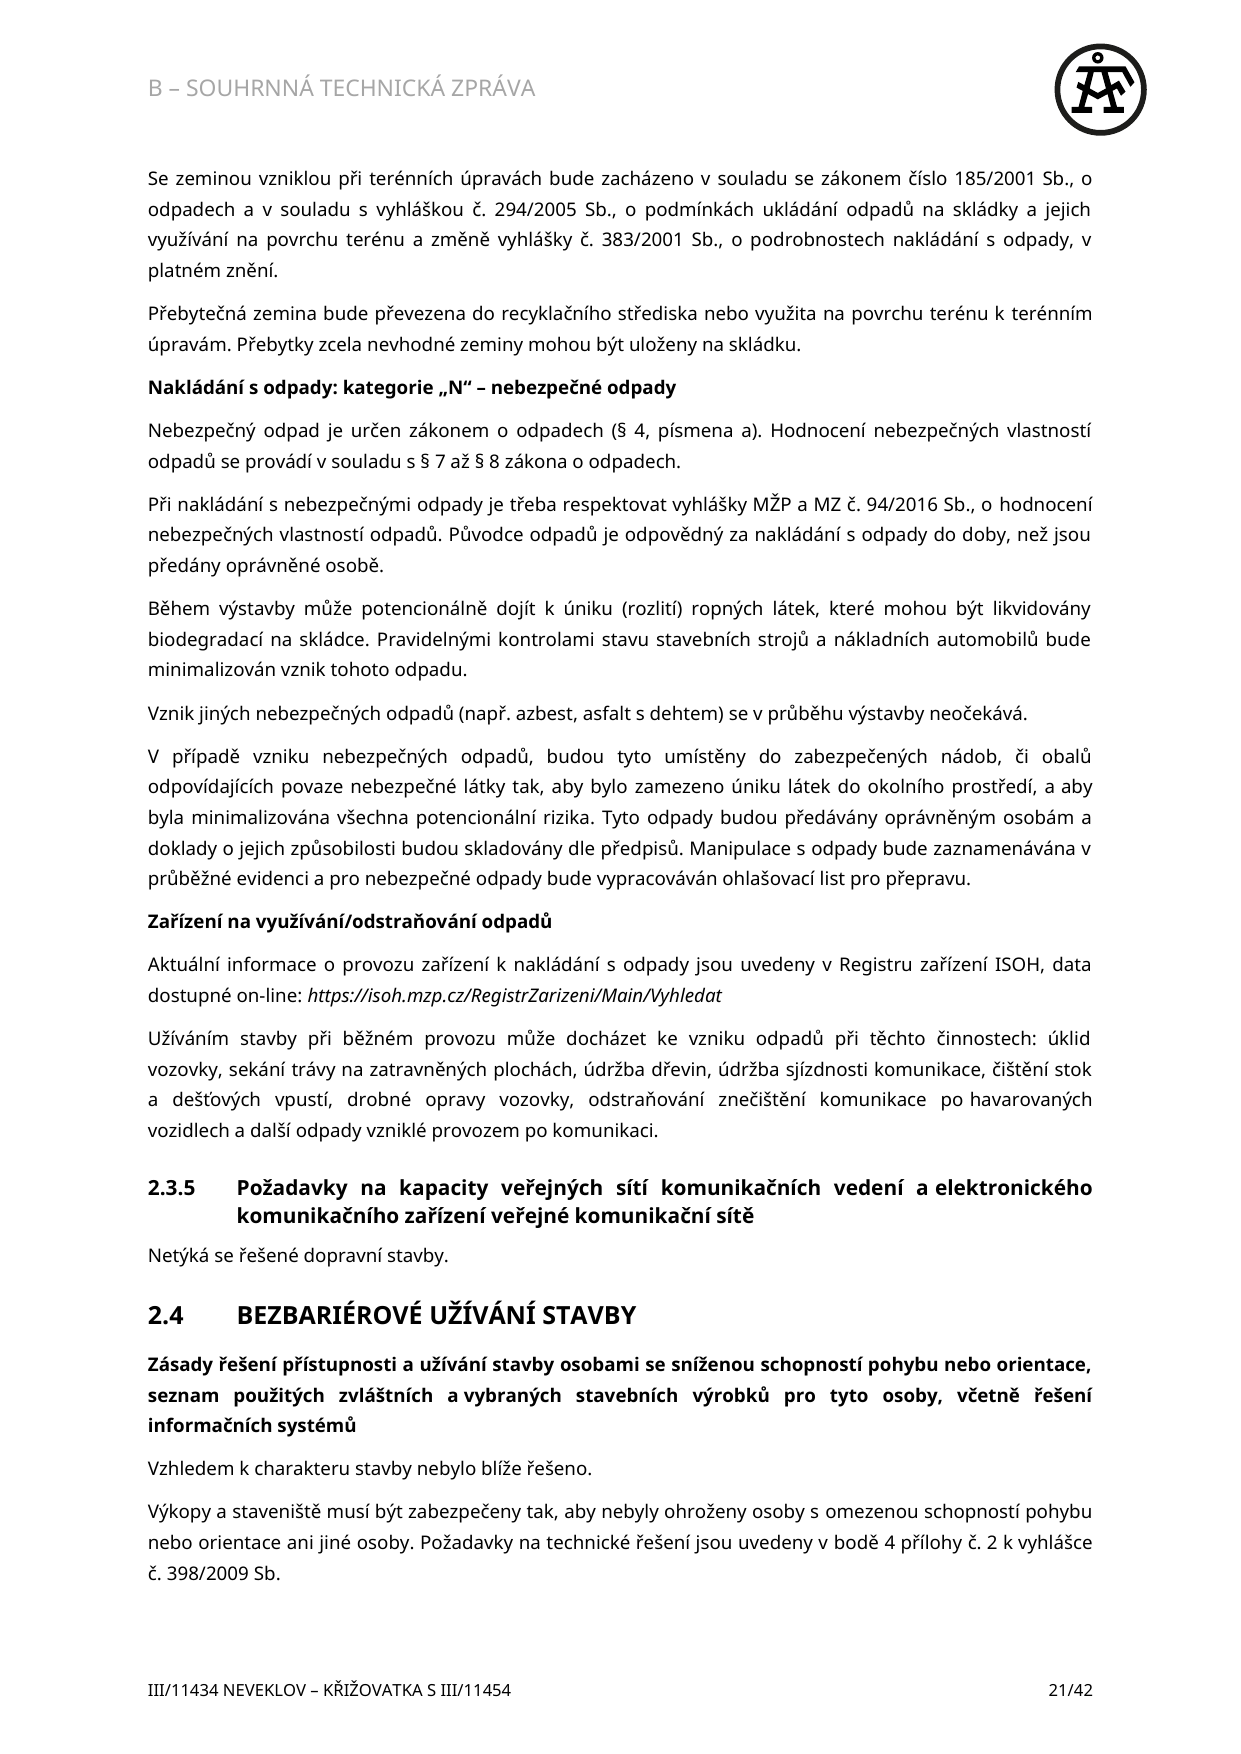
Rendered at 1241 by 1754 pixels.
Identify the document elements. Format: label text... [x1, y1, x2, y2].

text Při nakládání s nebezpečnými odpady je třeba respektovat vyhlášky MŽP a MZ č. 94/2016 Sb., o hodnocení nebezpečných vlastností odpadů. Původce odpadů je odpovědný za nakládání s odpady do doby, než jsou předány oprávněné osobě. [148, 491, 1092, 578]
text Nakládání s odpady: kategorie „N“ – nebezpečné odpady [148, 374, 1092, 400]
text Zařízení na využívání/odstraňování odpadů [148, 908, 1092, 934]
text Nebezpečný odpad je určen zákonem o odpadech (§ 4, písmena a). Hodnocení nebezpečných vlastností odpadů se provádí v souladu s § 7 až § 8 zákona o odpadech. [148, 417, 1092, 473]
text Zásady řešení přístupnosti a užívání stavby osobami se sníženou schopností pohybu nebo orientace, seznam použitých zvláštních a vybraných stavebních výrobků pro tyto osoby, včetně řešení informačních systémů [148, 1351, 1092, 1438]
text Výkopy a staveniště musí být zabezpečeny tak, aby nebyly ohroženy osoby s omezenou schopností pohybu nebo orientace ani jiné osoby. Požadavky na technické řešení jsou uvedeny v bodě 4 přílohy č. 2 k vyhlášce č. 398/2009 Sb. [148, 1499, 1092, 1586]
subtitle Požadavky na kapacity veřejných sítí komunikačních vedení a elektronického komunikačního zařízení veřejné komunikační sítě [148, 1173, 1092, 1230]
text Se zeminou vzniklou při terénních úpravách bude zacházeno v souladu se zákonem číslo 185/2001 Sb., o odpadech a v souladu s vyhláškou č. 294/2005 Sb., o podmínkách ukládání odpadů na skládky a jejich využívání na povrchu terénu a změně vyhlášky č. 383/2001 Sb., o podrobnostech nakládání s odpady, v platném znění. [148, 165, 1092, 283]
text Během výstavby může potencionálně dojít k úniku (rozlití) ropných látek, které mohou být likvidovány biodegradací na skládce. Pravidelnými kontrolami stavu stavebních strojů a nákladních automobilů bude minimalizován vznik tohoto odpadu. [148, 595, 1092, 682]
subtitle Bezbariérové užívání stavby [148, 1298, 1092, 1332]
text Užíváním stavby při běžném provozu může docházet ke vzniku odpadů při těchto činnostech: úklid vozovky, sekání trávy na zatravněných plochách, údržba dřevin, údržba sjízdnosti komunikace, čištění stok a dešťových vpustí, drobné opravy vozovky, odstraňování znečištění komunikace po havarovaných vozidlech a další odpady vzniklé provozem po komunikaci. [148, 1025, 1092, 1143]
text Přebytečná zemina bude převezena do recyklačního střediska nebo využita na povrchu terénu k terénním úpravám. Přebytky zcela nevhodné zeminy mohou být uloženy na skládku. [148, 300, 1092, 357]
text V případě vzniku nebezpečných odpadů, budou tyto umístěny do zabezpečených nádob, či obalů odpovídajících povaze nebezpečné látky tak, aby bylo zamezeno úniku látek do okolního prostředí, a aby byla minimalizována všechna potencionální rizika. Tyto odpady budou předávány oprávněným osobám a doklady o jejich způsobilosti budou skladovány dle předpisů. Manipulace s odpady bude zaznamenávána v průběžné evidenci a pro nebezpečné odpady bude vypracováván ohlašovací list pro přepravu. [148, 743, 1092, 891]
text Aktuální informace o provozu zařízení k nakládání s odpady jsou uvedeny v Registru zařízení ISOH, data dostupné on-line: https://isoh.mzp.cz/RegistrZarizeni/Main/Vyhledat [148, 952, 1092, 1008]
text Vzhledem k charakteru stavby nebylo blíže řešeno. [148, 1456, 1092, 1481]
text Netýká se řešené dopravní stavby. [148, 1242, 1092, 1268]
text Vznik jiných nebezpečných odpadů (např. azbest, asfalt s dehtem) se v průběhu výstavby neočekává. [148, 700, 1092, 725]
